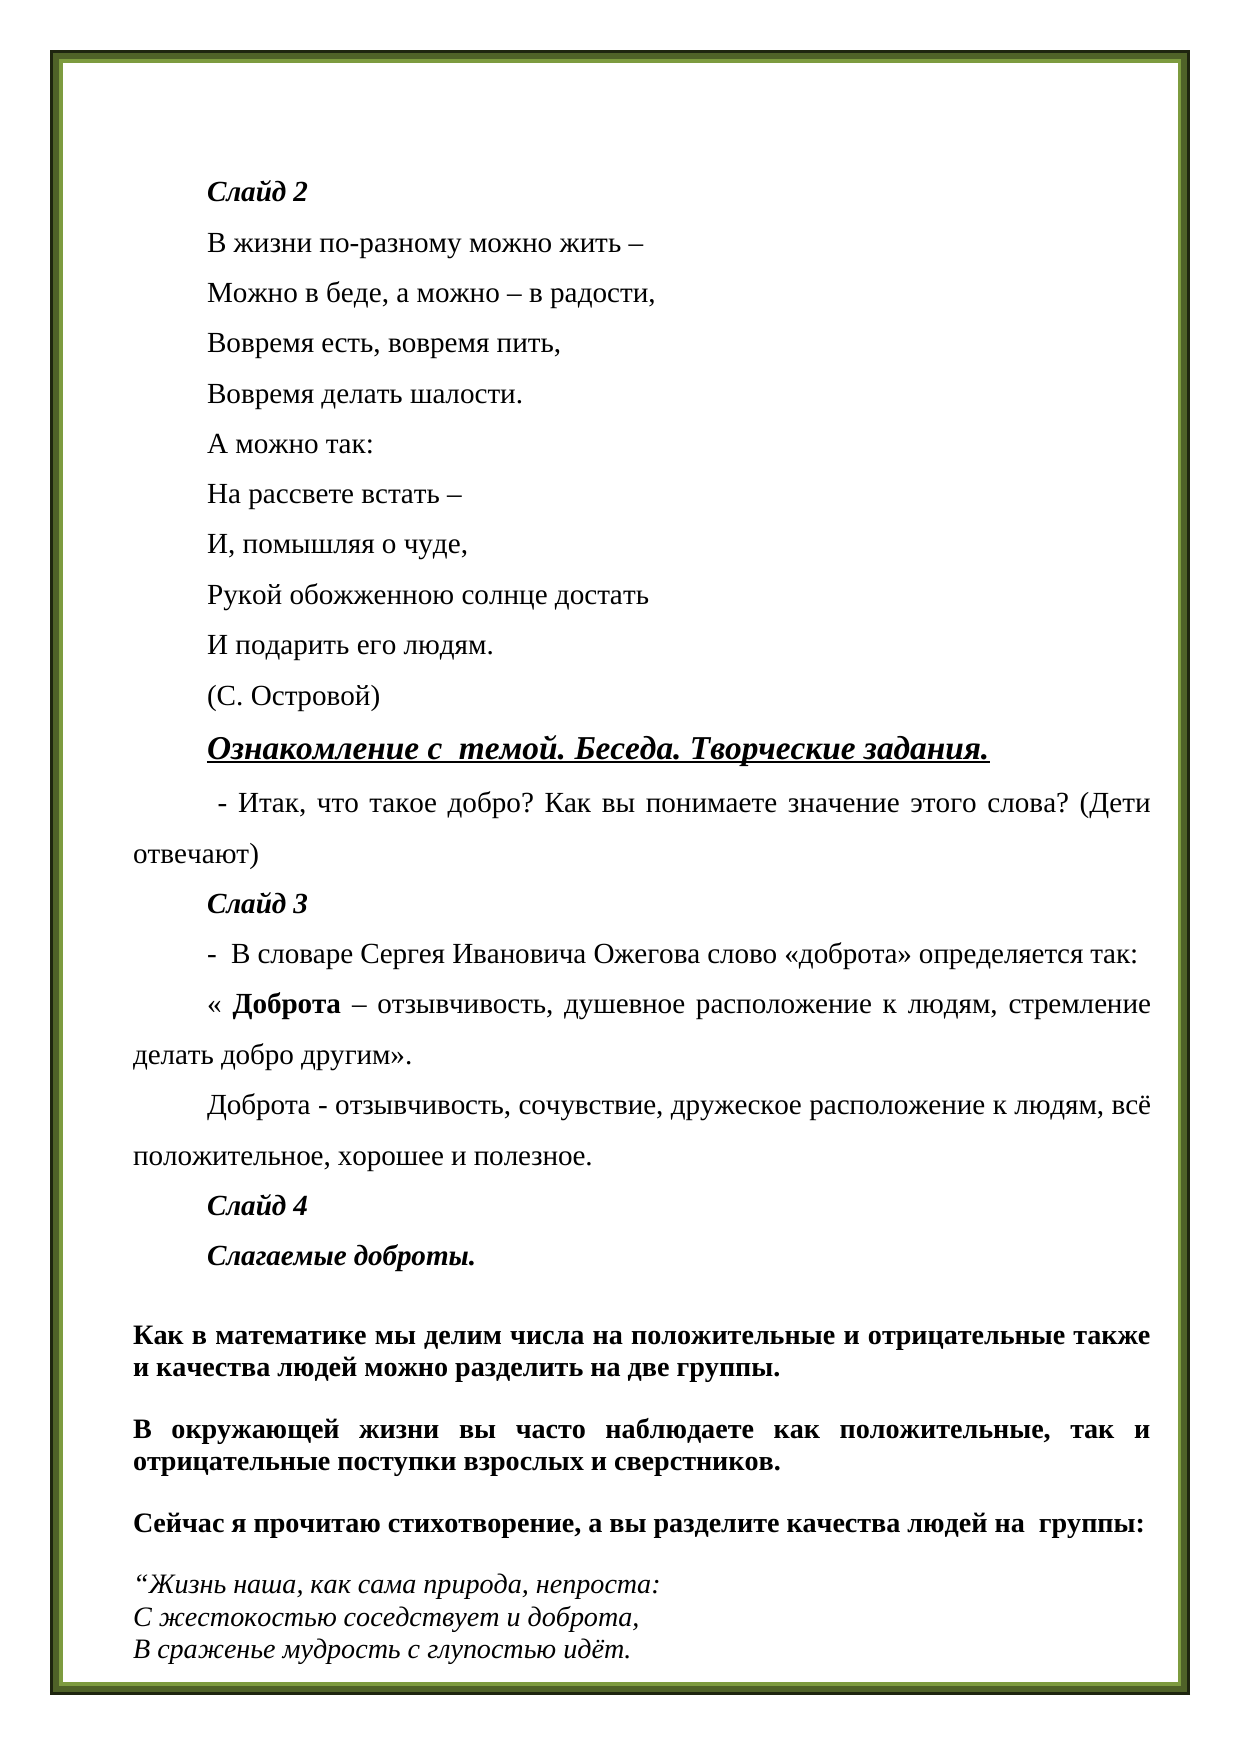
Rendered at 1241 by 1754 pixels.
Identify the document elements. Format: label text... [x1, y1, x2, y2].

text А можно так: [133, 426, 1152, 459]
text В жизни по-разному можно жить – [133, 225, 1152, 258]
text Можно в беде, а можно – в радости, [133, 275, 1152, 309]
text И подарить его людям. [133, 627, 1152, 661]
text Слайд 3 [133, 886, 1152, 919]
text И, помышляя о чуде, [133, 527, 1152, 560]
text Сейчас я прочитаю стихотворение, а вы разделите качества людей на группы: [133, 1506, 1152, 1538]
text Вовремя делать шалости. [133, 376, 1152, 409]
text Как в математике мы делим числа на положительные и отрицательные также и качества людей можно разделить на две группы. [133, 1318, 1152, 1382]
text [133, 1567, 1152, 1664]
text Слайд 2 [133, 174, 1152, 208]
text В окружающей жизни вы часто наблюдаете как положительные, так и отрицательные поступки взрослых и сверстников. [133, 1412, 1152, 1476]
text Доброта - отзывчивость, сочувствие, дружеское расположение к людям, всё положительное, хорошее и полезное. [133, 1087, 1152, 1171]
text На рассвете встать – [133, 476, 1152, 510]
text Ознакомление с темой. Беседа. Творческие задания. [133, 728, 1152, 766]
text - В словаре Сергея Ивановича Ожегова слово «доброта» определяется так: [133, 936, 1152, 970]
text Рукой обожженною солнце достать [133, 577, 1152, 611]
text Вовремя есть, вовремя пить, [133, 325, 1152, 359]
text (С. Островой) [133, 678, 1152, 711]
text Слагаемые доброты. [133, 1238, 1152, 1272]
text « Доброта – отзывчивость, душевное расположение к людям, стремление делать добро другим». [133, 987, 1152, 1071]
text - Итак, что такое добро? Как вы понимаете значение этого слова? (Дети отвечают) [133, 785, 1152, 869]
text Слайд 4 [133, 1188, 1152, 1221]
